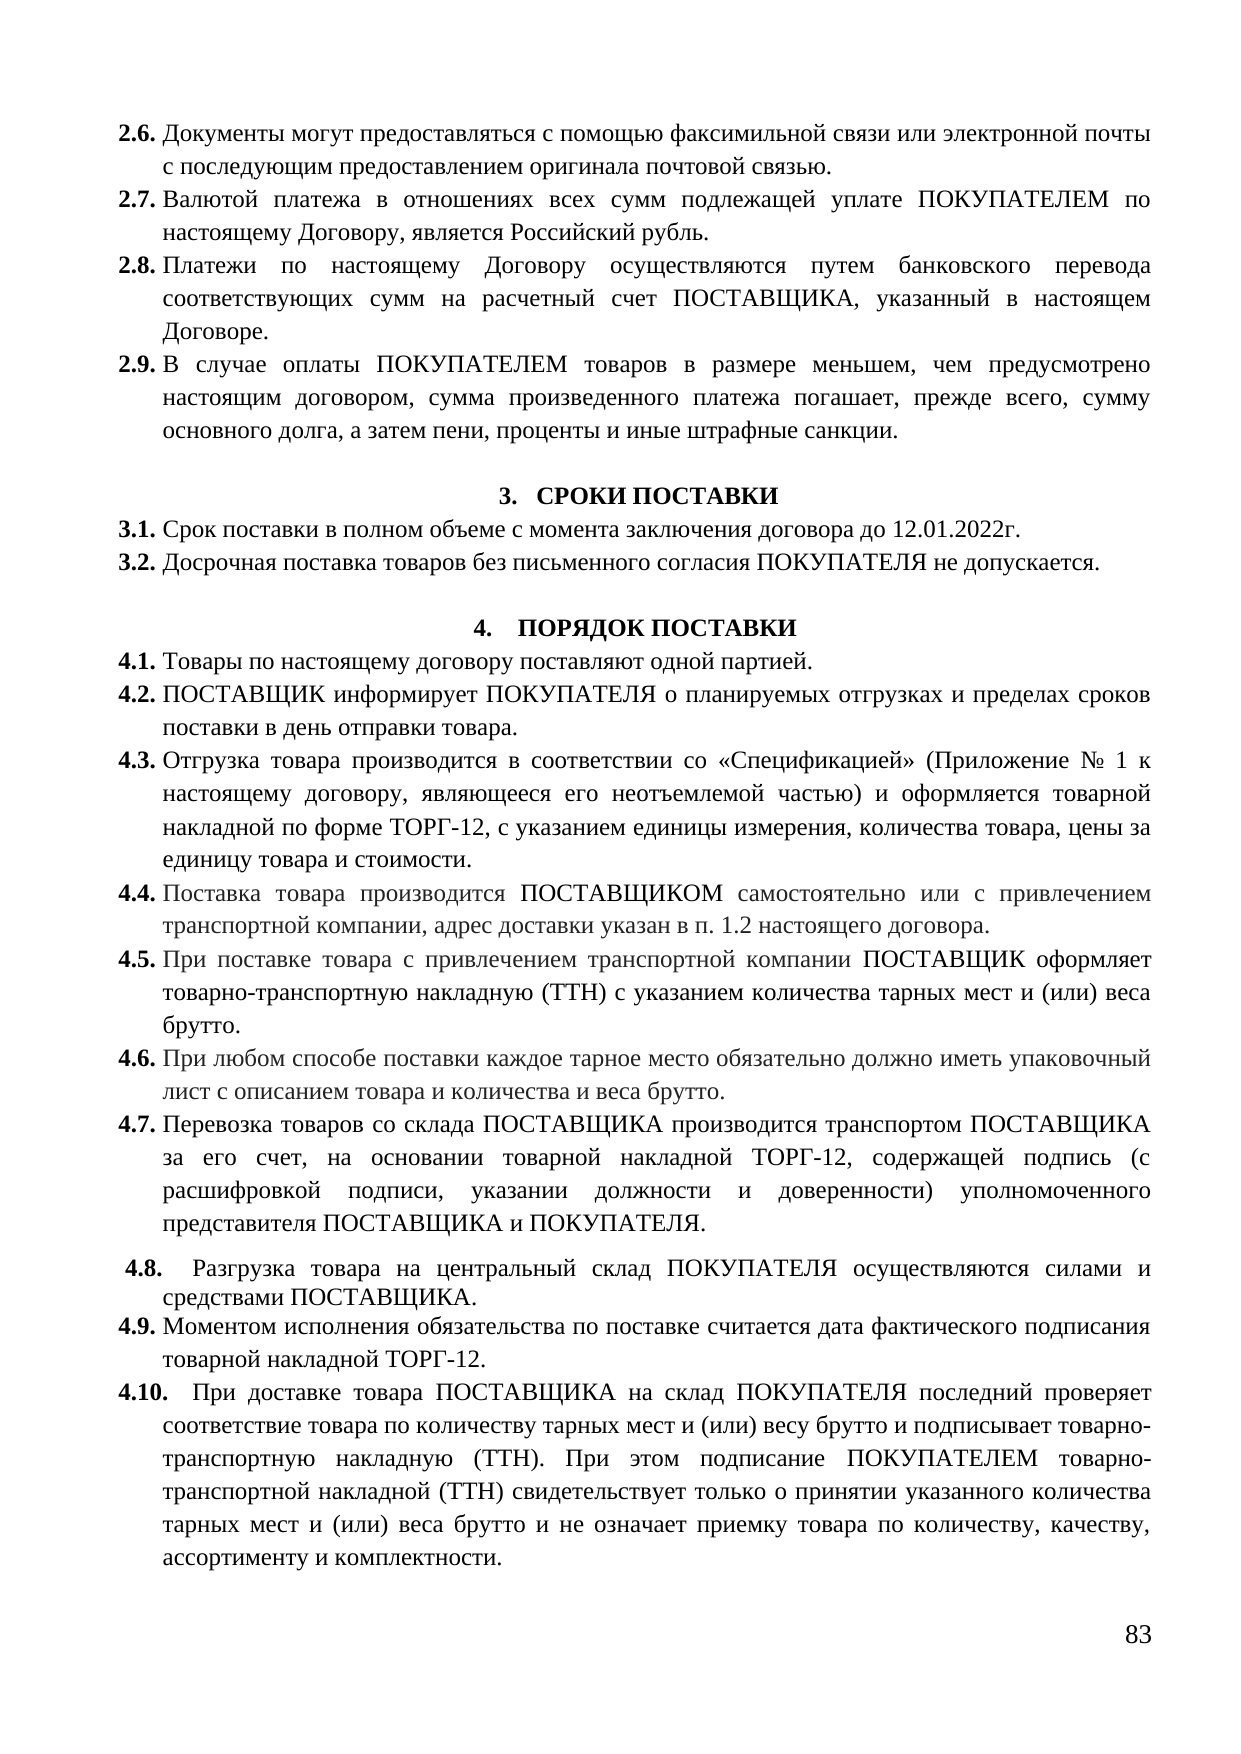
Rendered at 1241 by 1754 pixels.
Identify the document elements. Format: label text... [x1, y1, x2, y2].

list ПОСТАВЩИК информирует ПОКУПАТЕЛЯ о планируемых отгрузках и пределах сроков поставки в день отправки товара. [118, 679, 1152, 741]
list Поставка товара производится ПОСТАВЩИКОМ самостоятельно или с привлечением транспортной компании, адрес доставки указан в п. 1.2 настоящего договора. [118, 878, 1152, 939]
list Платежи по настоящему Договору осуществляются путем банковского перевода соответствующих сумм на расчетный счет ПОСТАВЩИКА, указанный в настоящем Договоре. [118, 250, 1152, 345]
list Документы могут предоставляться с помощью факсимильной связи или электронной почты с последующим предоставлением оригинала почтовой связью. [118, 118, 1152, 180]
list Отгрузка товара производится в соответствии со «Спецификацией» (Приложение № 1 к настоящему договору, являющееся его неотъемлемой частью) и оформляется товарной накладной по форме ТОРГ-12, с указанием единицы измерения, количества товара, цены за единицу товара и стоимости. [118, 746, 1152, 873]
list Срок поставки в полном объеме с момента заключения договора до 12.01.2022г. [118, 514, 1152, 543]
list СРОКИ ПОСТАВКИ [125, 481, 1152, 510]
list При доставке товара ПОСТАВЩИКА на склад ПОКУПАТЕЛЯ последний проверяет соответствие товара по количеству тарных мест и (или) весу брутто и подписывает товарно-транспортную накладную (ТТН). При этом подписание ПОКУПАТЕЛЕМ товарно-транспортной накладной (ТТН) свидетельствует только о принятии указанного количества тарных мест и (или) веса брутто и не означает приемку товара по количеству, качеству, ассортименту и комплектности. [118, 1377, 1152, 1571]
list Перевозка товаров со склада ПОСТАВЩИКА производится транспортом ПОСТАВЩИКА за его счет, на основании товарной накладной ТОРГ-12, содержащей подпись (с расшифровкой подписи, указании должности и доверенности) уполномоченного представителя ПОСТАВЩИКА и ПОКУПАТЕЛЯ. [118, 1109, 1152, 1237]
list Валютой платежа в отношениях всех сумм подлежащей уплате ПОКУПАТЕЛЕМ по настоящему Договору, является Российский рубль. [118, 184, 1152, 246]
list ПОРЯДОК ПОСТАВКИ [118, 613, 1152, 642]
list При любом способе поставки каждое тарное место обязательно должно иметь упаковочный лист с описанием товара и количества и веса брутто. [118, 1043, 1152, 1104]
list Товары по настоящему договору поставляют одной партией. [118, 646, 1152, 675]
list Разгрузка товара на центральный склад ПОКУПАТЕЛЯ осуществляются силами и средствами ПОСТАВЩИКА. [125, 1253, 1152, 1311]
list В случае оплаты ПОКУПАТЕЛЕМ товаров в размере меньшем, чем предусмотрено настоящим договором, сумма произведенного платежа погашает, прежде всего, сумму основного долга, а затем пени, проценты и иные штрафные санкции. [118, 349, 1152, 444]
list При поставке товара с привлечением транспортной компании ПОСТАВЩИК оформляет товарно-транспортную накладную (ТТН) с указанием количества тарных мест и (или) веса брутто. [118, 944, 1152, 1038]
list Моментом исполнения обязательства по поставке считается дата фактического подписания товарной накладной ТОРГ-12. [118, 1311, 1152, 1373]
list Досрочная поставка товаров без письменного согласия ПОКУПАТЕЛЯ не допускается. [118, 547, 1152, 576]
